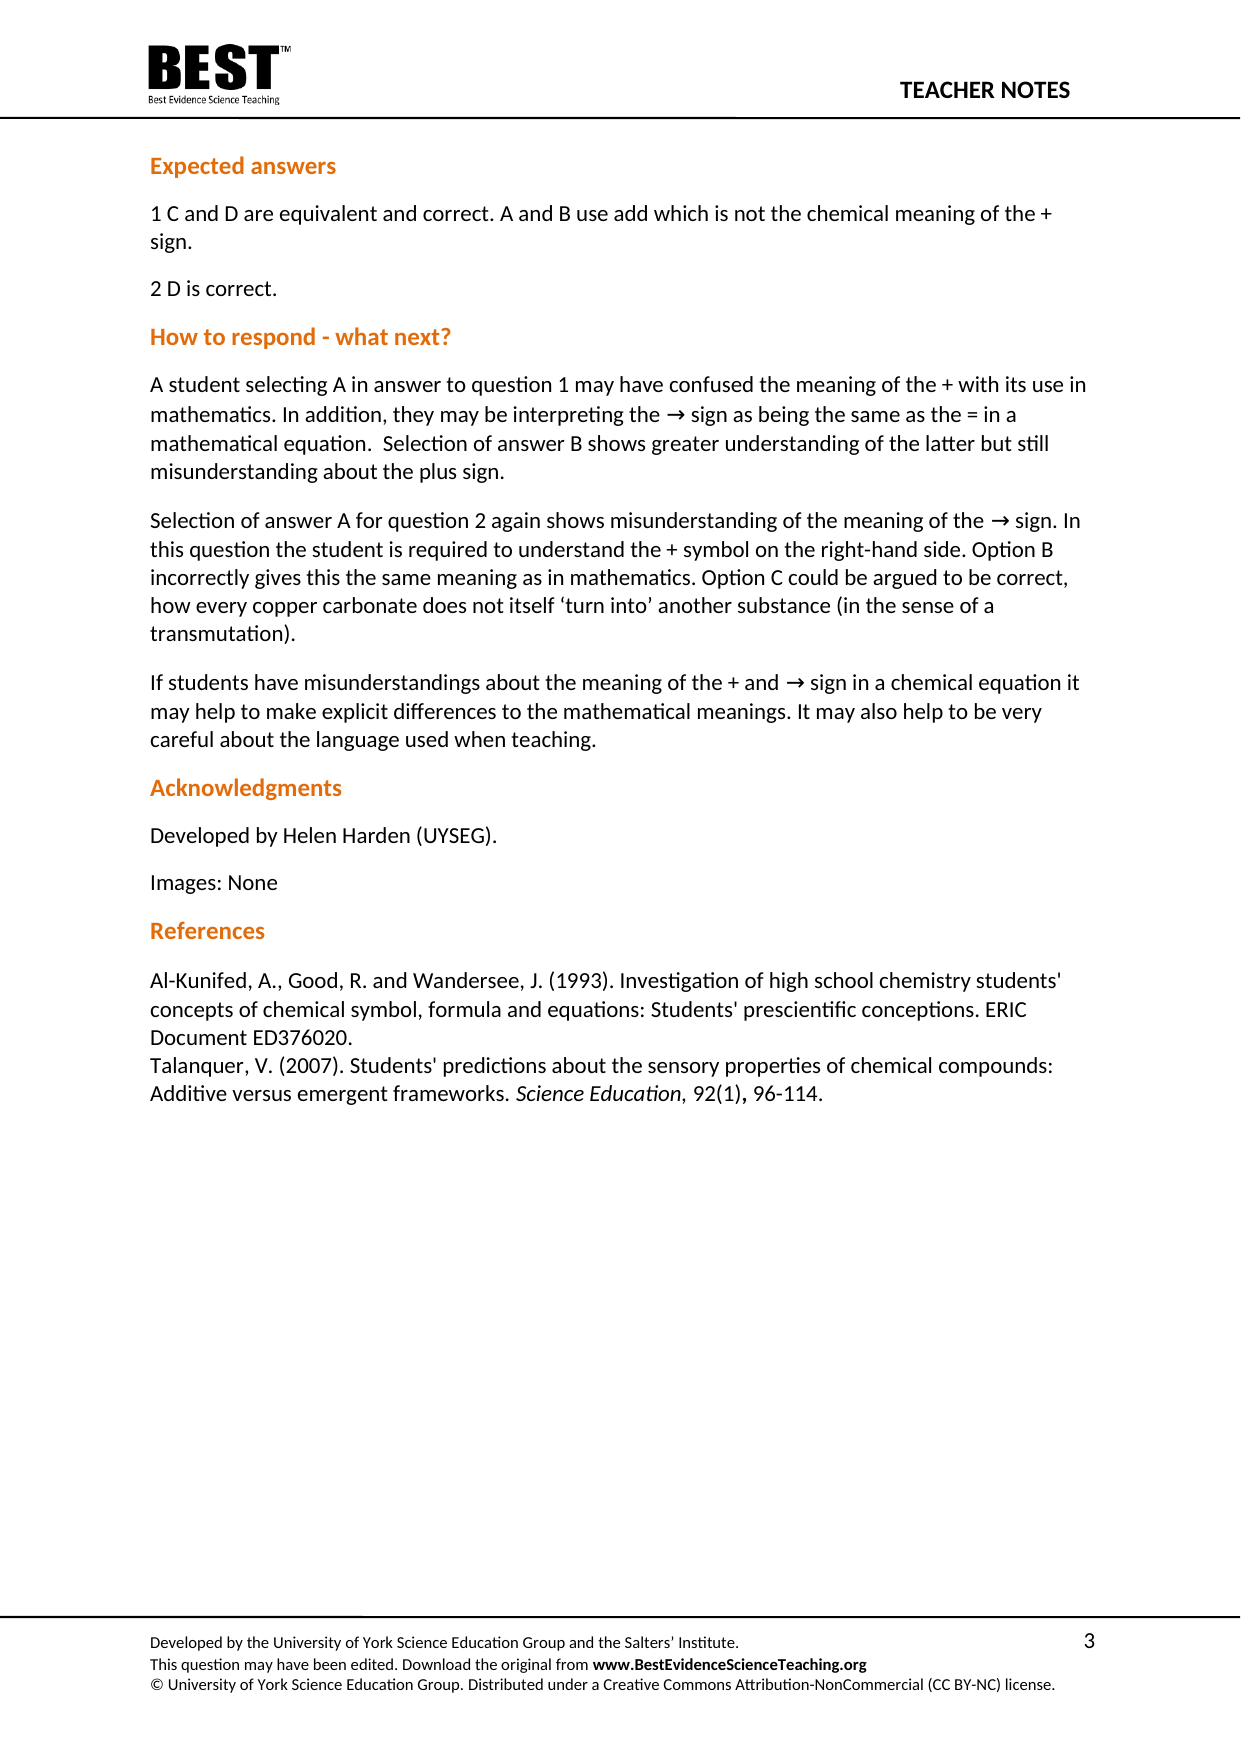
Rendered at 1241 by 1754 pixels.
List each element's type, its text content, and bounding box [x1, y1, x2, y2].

text How to respond - what next? [150, 321, 1090, 351]
text Developed by Helen Harden (UYSEG). [150, 822, 1090, 849]
text Selection of answer A for question 2 again shows misunderstanding of the meaning of the → sign. In this question the student is required to understand the + symbol on the right-hand side. Option B incorrectly gives this the same meaning as in mathematics. Option C could be argued to be correct, how every copper carbonate does not itself ‘turn into’ another substance (in the sense of a transmutation). [150, 504, 1090, 647]
text Images: None [150, 868, 1090, 896]
picture [148, 44, 291, 105]
text 1 C and D are equivalent and correct. A and B use add which is not the chemical meaning of the + sign. [150, 199, 1090, 255]
text Expected answers [150, 150, 1090, 181]
text If students have misunderstandings about the meaning of the + and → sign in a chemical equation it may help to make explicit differences to the mathematical meanings. It may also help to be very careful about the language used when teaching. [150, 666, 1090, 753]
text Al-Kunifed, A., Good, R. and Wandersee, J. (1993). Investigation of high school chemistry students' concepts of chemical symbol, formula and equations: Students' prescientific conceptions. ERIC Document ED376020. [150, 964, 1090, 1051]
text 2 D is correct. [150, 274, 1090, 302]
text Acknowledgments [150, 772, 1090, 803]
text References [150, 915, 1090, 946]
text Talanquer, V. (2007). Students' predictions about the sensory properties of chemical compounds: Additive versus emergent frameworks. Science Education, 92(1), 96-114. [150, 1051, 1090, 1107]
text A student selecting A in answer to question 1 may have confused the meaning of the + with its use in mathematics. In addition, they may be interpreting the → sign as being the same as the = in a mathematical equation. Selection of answer B shows greater understanding of the latter but still misunderstanding about the plus sign. [150, 370, 1090, 485]
